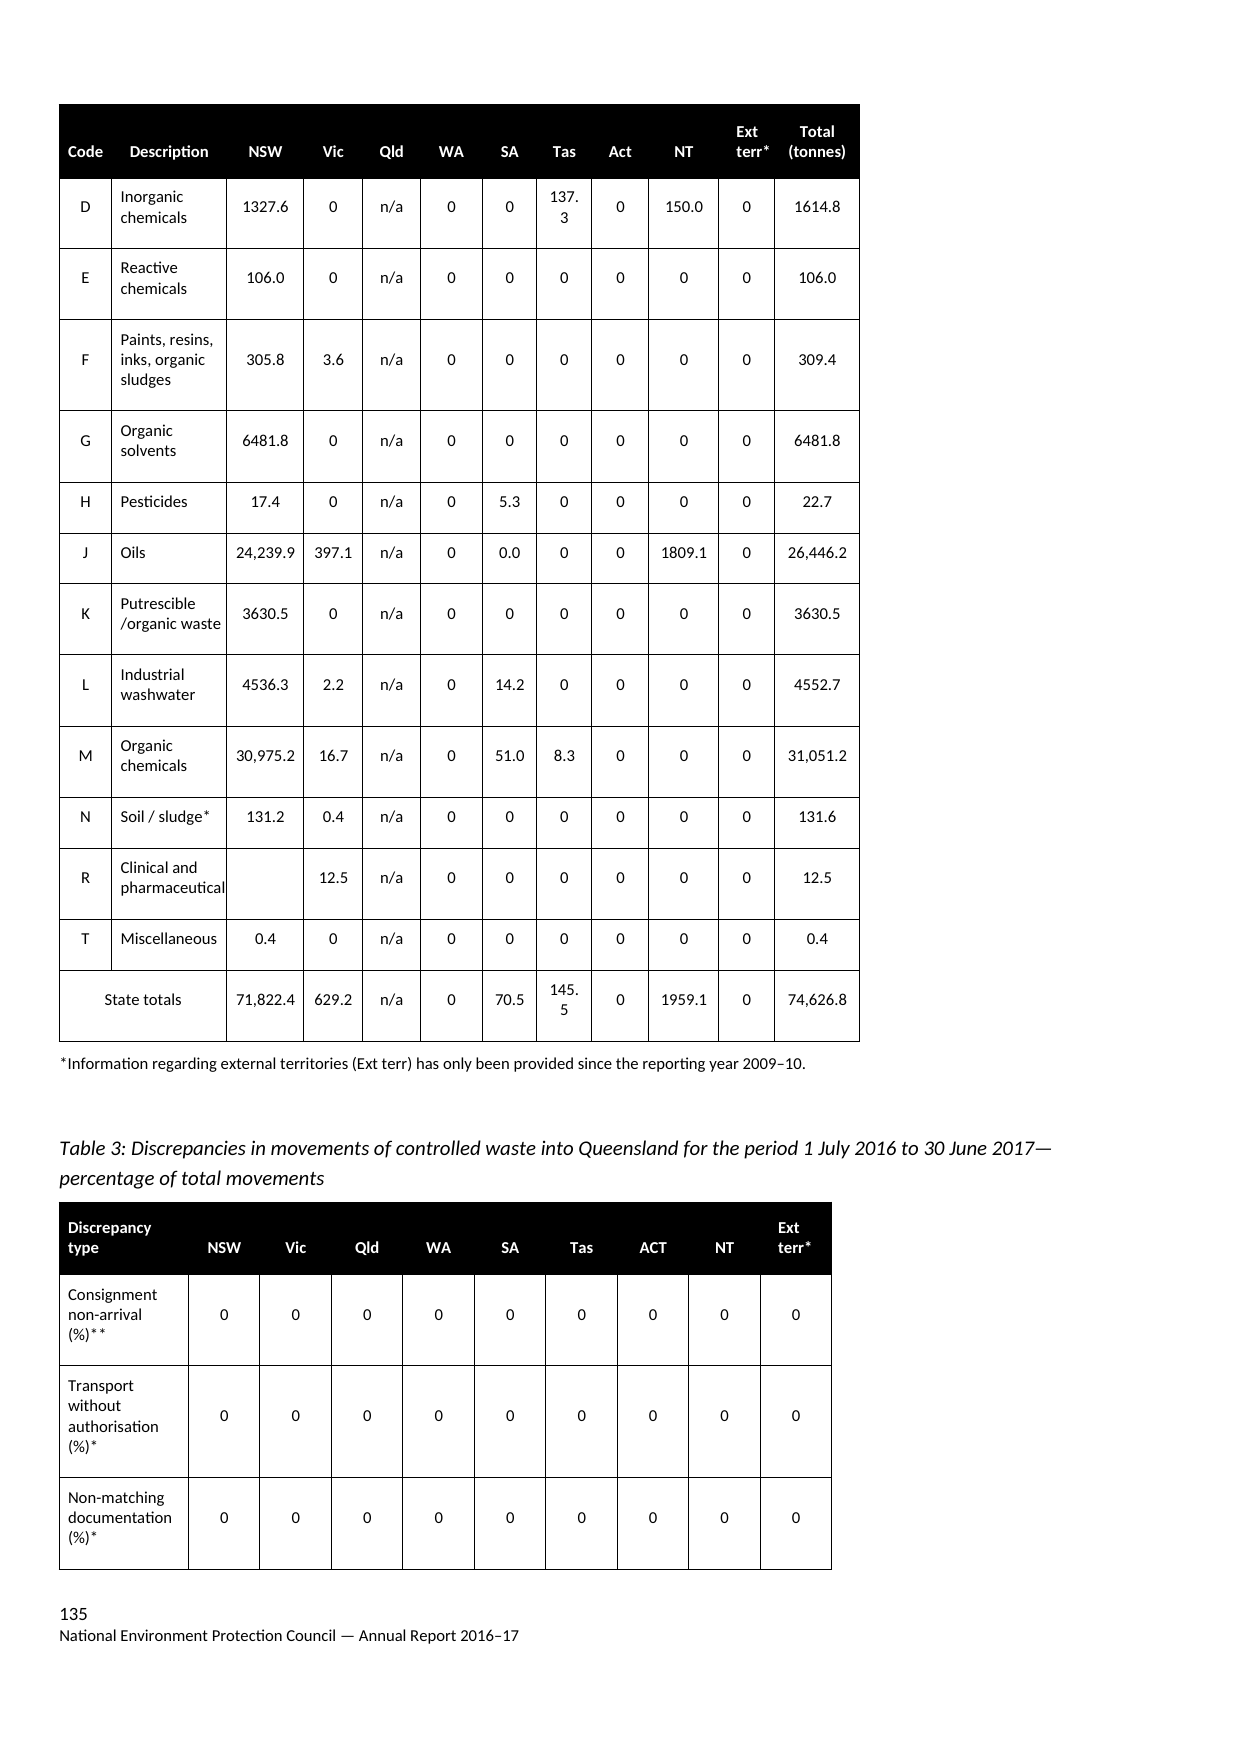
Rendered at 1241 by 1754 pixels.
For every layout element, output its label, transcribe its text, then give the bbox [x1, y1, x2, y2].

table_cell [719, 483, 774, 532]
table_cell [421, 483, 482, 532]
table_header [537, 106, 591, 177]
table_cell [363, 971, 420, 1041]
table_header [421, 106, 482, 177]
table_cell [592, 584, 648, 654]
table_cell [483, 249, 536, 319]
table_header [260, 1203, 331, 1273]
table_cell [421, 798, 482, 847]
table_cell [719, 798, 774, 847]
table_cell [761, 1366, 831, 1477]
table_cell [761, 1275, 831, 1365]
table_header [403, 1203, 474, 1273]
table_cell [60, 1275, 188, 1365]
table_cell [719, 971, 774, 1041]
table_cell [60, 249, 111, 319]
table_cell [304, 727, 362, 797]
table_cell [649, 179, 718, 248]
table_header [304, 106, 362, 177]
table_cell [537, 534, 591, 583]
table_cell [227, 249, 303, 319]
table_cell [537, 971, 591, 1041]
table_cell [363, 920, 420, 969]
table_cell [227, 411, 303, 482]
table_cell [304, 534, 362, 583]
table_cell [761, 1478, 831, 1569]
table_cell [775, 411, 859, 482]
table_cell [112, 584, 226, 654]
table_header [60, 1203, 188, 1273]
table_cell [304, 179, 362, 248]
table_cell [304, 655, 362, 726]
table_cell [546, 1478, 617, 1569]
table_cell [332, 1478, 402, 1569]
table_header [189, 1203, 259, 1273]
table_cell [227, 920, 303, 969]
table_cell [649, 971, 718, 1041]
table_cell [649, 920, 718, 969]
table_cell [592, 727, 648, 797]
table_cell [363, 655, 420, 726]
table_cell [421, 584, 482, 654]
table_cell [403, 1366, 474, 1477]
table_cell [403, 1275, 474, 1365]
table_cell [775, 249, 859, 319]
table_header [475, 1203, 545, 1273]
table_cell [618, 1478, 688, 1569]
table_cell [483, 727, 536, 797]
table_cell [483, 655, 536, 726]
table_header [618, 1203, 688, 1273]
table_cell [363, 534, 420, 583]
text *Information regarding external territories (Ext terr) has only been provided since the reporting year 2009–10. [59, 1053, 1090, 1074]
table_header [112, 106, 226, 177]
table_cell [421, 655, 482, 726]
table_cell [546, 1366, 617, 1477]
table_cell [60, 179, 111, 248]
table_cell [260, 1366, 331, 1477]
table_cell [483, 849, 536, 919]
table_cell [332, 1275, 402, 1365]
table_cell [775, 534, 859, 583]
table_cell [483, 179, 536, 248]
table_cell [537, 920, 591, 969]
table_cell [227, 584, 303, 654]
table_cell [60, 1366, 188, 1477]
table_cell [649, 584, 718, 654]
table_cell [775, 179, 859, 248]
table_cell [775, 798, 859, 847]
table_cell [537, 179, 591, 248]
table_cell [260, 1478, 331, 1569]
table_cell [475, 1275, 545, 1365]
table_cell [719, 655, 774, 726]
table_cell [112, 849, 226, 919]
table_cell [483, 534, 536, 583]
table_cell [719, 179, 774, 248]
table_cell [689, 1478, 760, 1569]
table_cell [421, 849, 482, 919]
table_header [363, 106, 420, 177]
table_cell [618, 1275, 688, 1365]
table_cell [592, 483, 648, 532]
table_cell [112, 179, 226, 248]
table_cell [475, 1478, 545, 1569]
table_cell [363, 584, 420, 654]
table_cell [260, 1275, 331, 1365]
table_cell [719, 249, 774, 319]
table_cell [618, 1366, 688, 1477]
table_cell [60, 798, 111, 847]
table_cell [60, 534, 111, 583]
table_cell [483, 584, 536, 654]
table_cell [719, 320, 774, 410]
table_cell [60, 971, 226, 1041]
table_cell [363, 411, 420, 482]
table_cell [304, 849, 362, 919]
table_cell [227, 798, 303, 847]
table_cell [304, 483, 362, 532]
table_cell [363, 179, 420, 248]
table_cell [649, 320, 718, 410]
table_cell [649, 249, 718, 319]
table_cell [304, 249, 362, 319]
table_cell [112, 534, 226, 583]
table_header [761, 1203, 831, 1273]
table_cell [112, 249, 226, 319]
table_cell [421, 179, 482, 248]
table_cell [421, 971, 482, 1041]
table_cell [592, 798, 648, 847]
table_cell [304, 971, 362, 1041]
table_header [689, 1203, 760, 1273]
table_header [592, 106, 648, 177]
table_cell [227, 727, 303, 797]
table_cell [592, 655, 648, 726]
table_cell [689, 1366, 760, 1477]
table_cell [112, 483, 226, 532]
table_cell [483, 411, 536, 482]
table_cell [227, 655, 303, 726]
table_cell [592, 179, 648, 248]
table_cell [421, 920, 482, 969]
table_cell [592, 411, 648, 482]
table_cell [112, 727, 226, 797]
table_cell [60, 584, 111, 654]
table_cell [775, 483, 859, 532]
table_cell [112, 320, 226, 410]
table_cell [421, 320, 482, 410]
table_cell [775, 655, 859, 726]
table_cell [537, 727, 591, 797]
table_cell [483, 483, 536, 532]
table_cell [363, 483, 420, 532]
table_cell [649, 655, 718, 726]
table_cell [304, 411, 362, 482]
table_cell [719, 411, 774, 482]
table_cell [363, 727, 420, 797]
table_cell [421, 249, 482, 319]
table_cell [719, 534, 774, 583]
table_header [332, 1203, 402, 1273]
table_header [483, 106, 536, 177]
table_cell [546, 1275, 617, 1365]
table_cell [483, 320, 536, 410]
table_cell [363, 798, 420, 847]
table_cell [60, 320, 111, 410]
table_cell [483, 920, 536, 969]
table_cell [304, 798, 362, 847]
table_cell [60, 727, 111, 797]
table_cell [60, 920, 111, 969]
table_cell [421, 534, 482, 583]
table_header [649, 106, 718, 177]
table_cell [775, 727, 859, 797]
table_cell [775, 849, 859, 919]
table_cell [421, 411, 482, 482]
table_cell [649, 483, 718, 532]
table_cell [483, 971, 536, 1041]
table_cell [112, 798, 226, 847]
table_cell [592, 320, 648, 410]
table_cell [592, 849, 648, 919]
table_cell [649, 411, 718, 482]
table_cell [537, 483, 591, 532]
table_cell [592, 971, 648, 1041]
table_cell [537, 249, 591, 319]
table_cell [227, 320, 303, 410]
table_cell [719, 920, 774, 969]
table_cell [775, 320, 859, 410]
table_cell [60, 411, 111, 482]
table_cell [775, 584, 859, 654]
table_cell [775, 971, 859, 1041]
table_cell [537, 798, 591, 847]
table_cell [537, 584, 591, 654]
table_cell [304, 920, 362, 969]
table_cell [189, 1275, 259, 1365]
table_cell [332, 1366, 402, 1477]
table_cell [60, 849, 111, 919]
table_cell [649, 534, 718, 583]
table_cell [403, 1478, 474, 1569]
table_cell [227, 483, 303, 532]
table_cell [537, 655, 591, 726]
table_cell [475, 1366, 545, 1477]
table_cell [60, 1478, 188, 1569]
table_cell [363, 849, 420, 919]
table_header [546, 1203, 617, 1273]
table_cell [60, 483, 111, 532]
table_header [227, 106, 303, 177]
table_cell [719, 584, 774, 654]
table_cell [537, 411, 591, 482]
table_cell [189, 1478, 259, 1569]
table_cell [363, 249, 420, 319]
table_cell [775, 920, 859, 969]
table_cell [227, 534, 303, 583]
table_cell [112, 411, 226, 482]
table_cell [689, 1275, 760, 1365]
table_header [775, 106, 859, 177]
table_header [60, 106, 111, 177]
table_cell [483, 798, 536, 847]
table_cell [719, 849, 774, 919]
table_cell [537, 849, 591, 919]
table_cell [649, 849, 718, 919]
text Table 3: Discrepancies in movements of controlled waste into Queensland for the period 1 July 2016 to 30 June 2017—percentage of total movements [59, 1135, 1090, 1191]
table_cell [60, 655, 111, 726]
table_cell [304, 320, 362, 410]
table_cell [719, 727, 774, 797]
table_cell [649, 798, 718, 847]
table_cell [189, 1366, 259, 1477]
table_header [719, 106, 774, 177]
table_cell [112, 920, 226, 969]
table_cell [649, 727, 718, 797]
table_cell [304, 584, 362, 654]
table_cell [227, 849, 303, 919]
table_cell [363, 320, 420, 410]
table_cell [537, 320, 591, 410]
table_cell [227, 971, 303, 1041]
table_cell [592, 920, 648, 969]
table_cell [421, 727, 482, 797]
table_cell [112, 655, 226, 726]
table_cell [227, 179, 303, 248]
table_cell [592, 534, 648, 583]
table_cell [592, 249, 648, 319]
